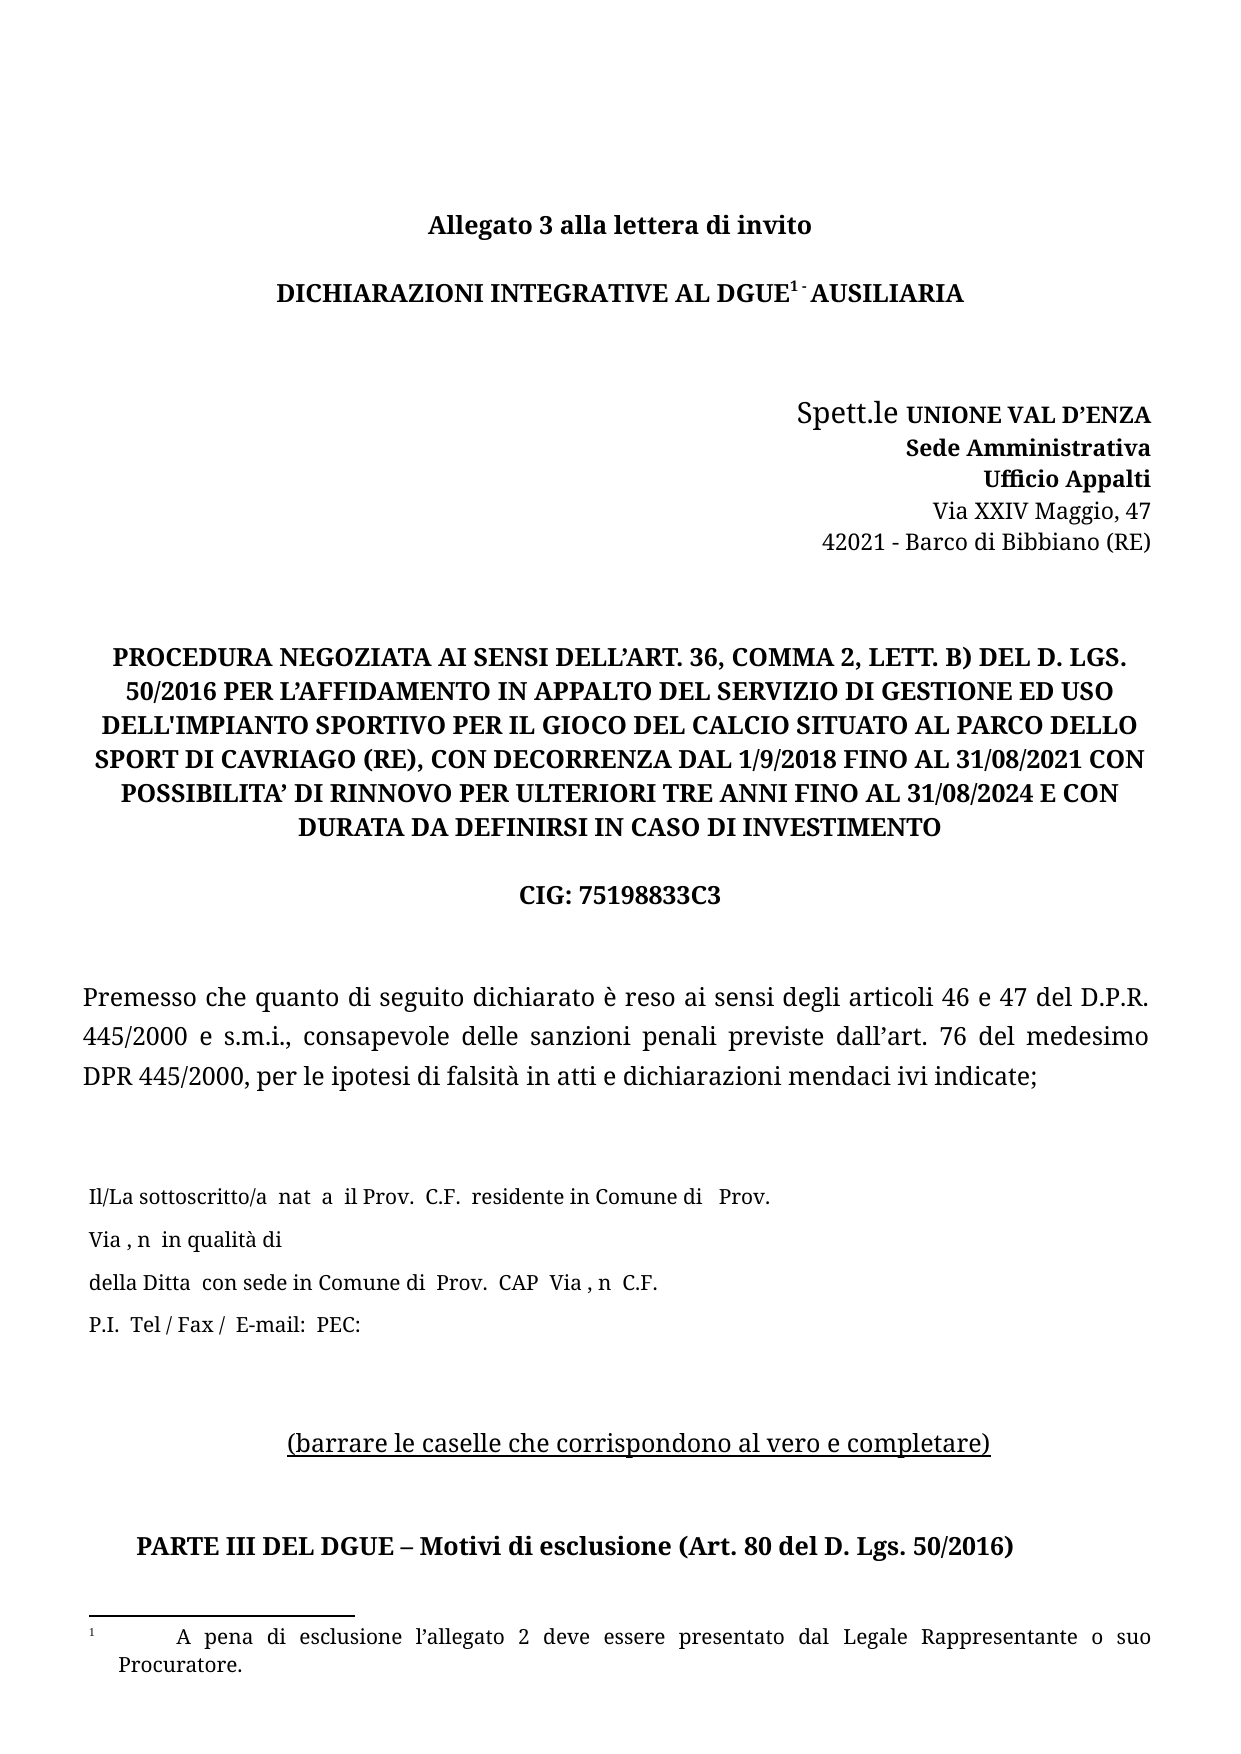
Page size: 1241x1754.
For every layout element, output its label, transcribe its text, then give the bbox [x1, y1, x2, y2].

text Premesso che quanto di seguito dichiarato è reso ai sensi degli articoli 46 e 47 del D.P.R. 445/2000 e s.m.i., consapevole delle sanzioni penali previste dall’art. 76 del medesimo DPR 445/2000, per le ipotesi di falsità in atti e dichiarazioni mendaci ivi indicate; [83, 980, 1151, 1092]
text (barrare le caselle che corrispondono al vero e completare) [126, 1426, 1151, 1460]
text Spett.le UNIONE VAL D’ENZA [126, 392, 1151, 432]
text Ufficio Appalti [126, 463, 1151, 494]
text P.I. Tel / Fax / E-mail: PEC: [89, 1310, 1151, 1339]
text della Ditta con sede in Comune di Prov. CAP Via , n C.F. [89, 1268, 1151, 1296]
text 42021 - Barco di Bibbiano (RE) [126, 526, 1151, 557]
text Allegato 3 alla lettera di invito [89, 208, 1151, 242]
text Via , n in qualità di [89, 1225, 1151, 1253]
text Il/La sottoscritto/a nat a il Prov. C.F. residente in Comune di Prov. [89, 1182, 1151, 1211]
text Via XXIV Maggio, 47 [126, 494, 1151, 526]
text Sede Amministrativa [126, 432, 1151, 463]
text CIG: 75198833C3 [89, 878, 1151, 912]
text PARTE III DEL DGUE – Motivi di esclusione (Art. 80 del D. Lgs. 50/2016) [136, 1528, 1151, 1562]
text PROCEDURA NEGOZIATA AI SENSI DELL’ART. 36, COMMA 2, LETT. B) DEL D. LGS. 50/2016 PER L’AFFIDAMENTO IN APPALTO DEL SERVIZIO DI GESTIONE ED USO DELL'IMPIANTO SPORTIVO PER IL GIOCO DEL CALCIO SITUATO AL PARCO DELLO SPORT DI CAVRIAGO (RE), CON DECORRENZA DAL 1/9/2018 FINO AL 31/08/2021 CON POSSIBILITA’ DI RINNOVO PER ULTERIORI TRE ANNI FINO AL 31/08/2024 E CON DURATA DA DEFINIRSI IN CASO DI INVESTIMENTO [89, 639, 1151, 844]
text DICHIARAZIONI INTEGRATIVE AL DGUE - AUSILIARIA [89, 276, 1151, 310]
